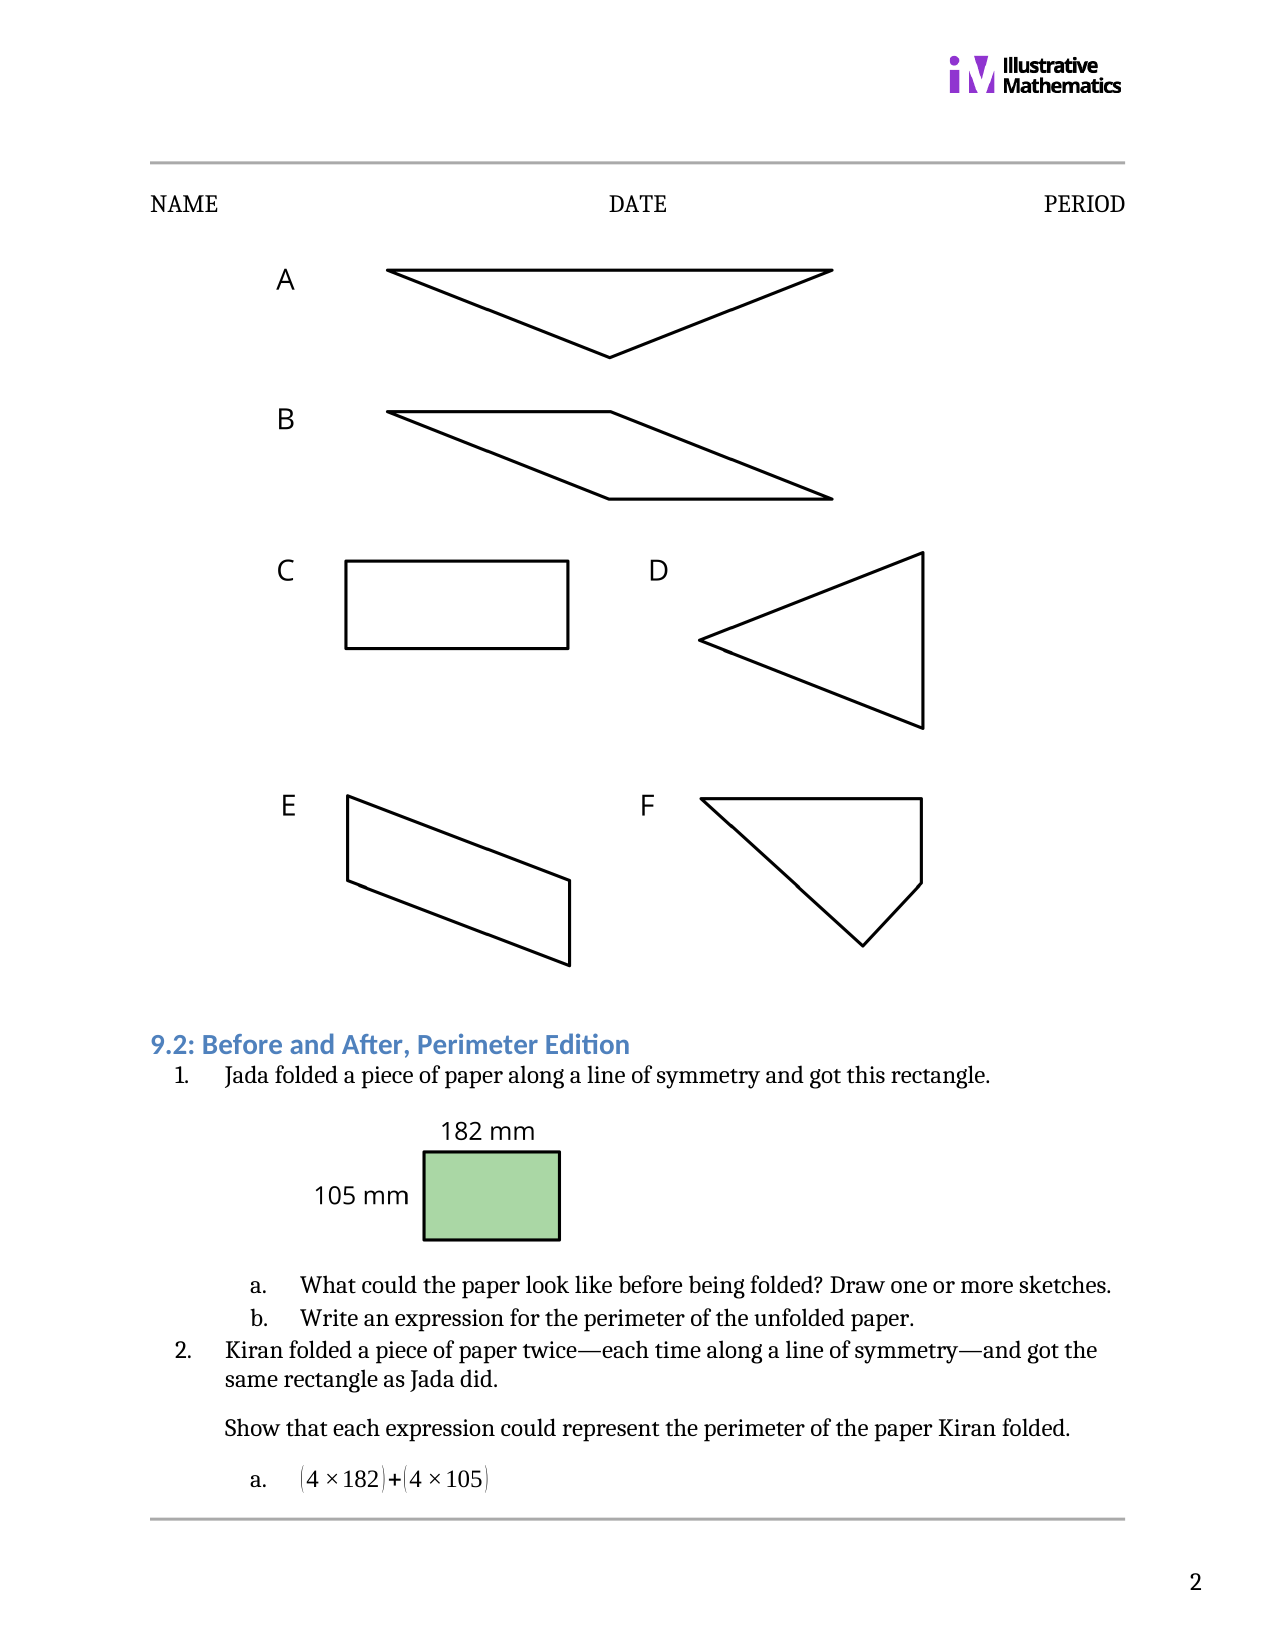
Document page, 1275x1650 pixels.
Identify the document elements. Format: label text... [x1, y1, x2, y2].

picture [949, 55, 1121, 93]
list Show that each expression could represent the perimeter of the paper Kiran folded. [175, 1414, 1125, 1443]
picture [243, 773, 975, 999]
picture [243, 247, 975, 529]
list Kiran folded a piece of paper twice—each time along a line of symmetry—and got the same rectangle as Jada did. [175, 1336, 1125, 1393]
list What could the paper look like before being folded? Draw one or more sketches. [250, 1271, 1125, 1300]
picture [243, 538, 975, 764]
subtitle 9.2: Before and After, Perimeter Edition [150, 1026, 1125, 1061]
list Jada folded a piece of paper along a line of symmetry and got this rectangle. [175, 1061, 1125, 1090]
picture [243, 1111, 732, 1261]
list Write an expression for the perimeter of the unfolded paper. [250, 1303, 1125, 1332]
